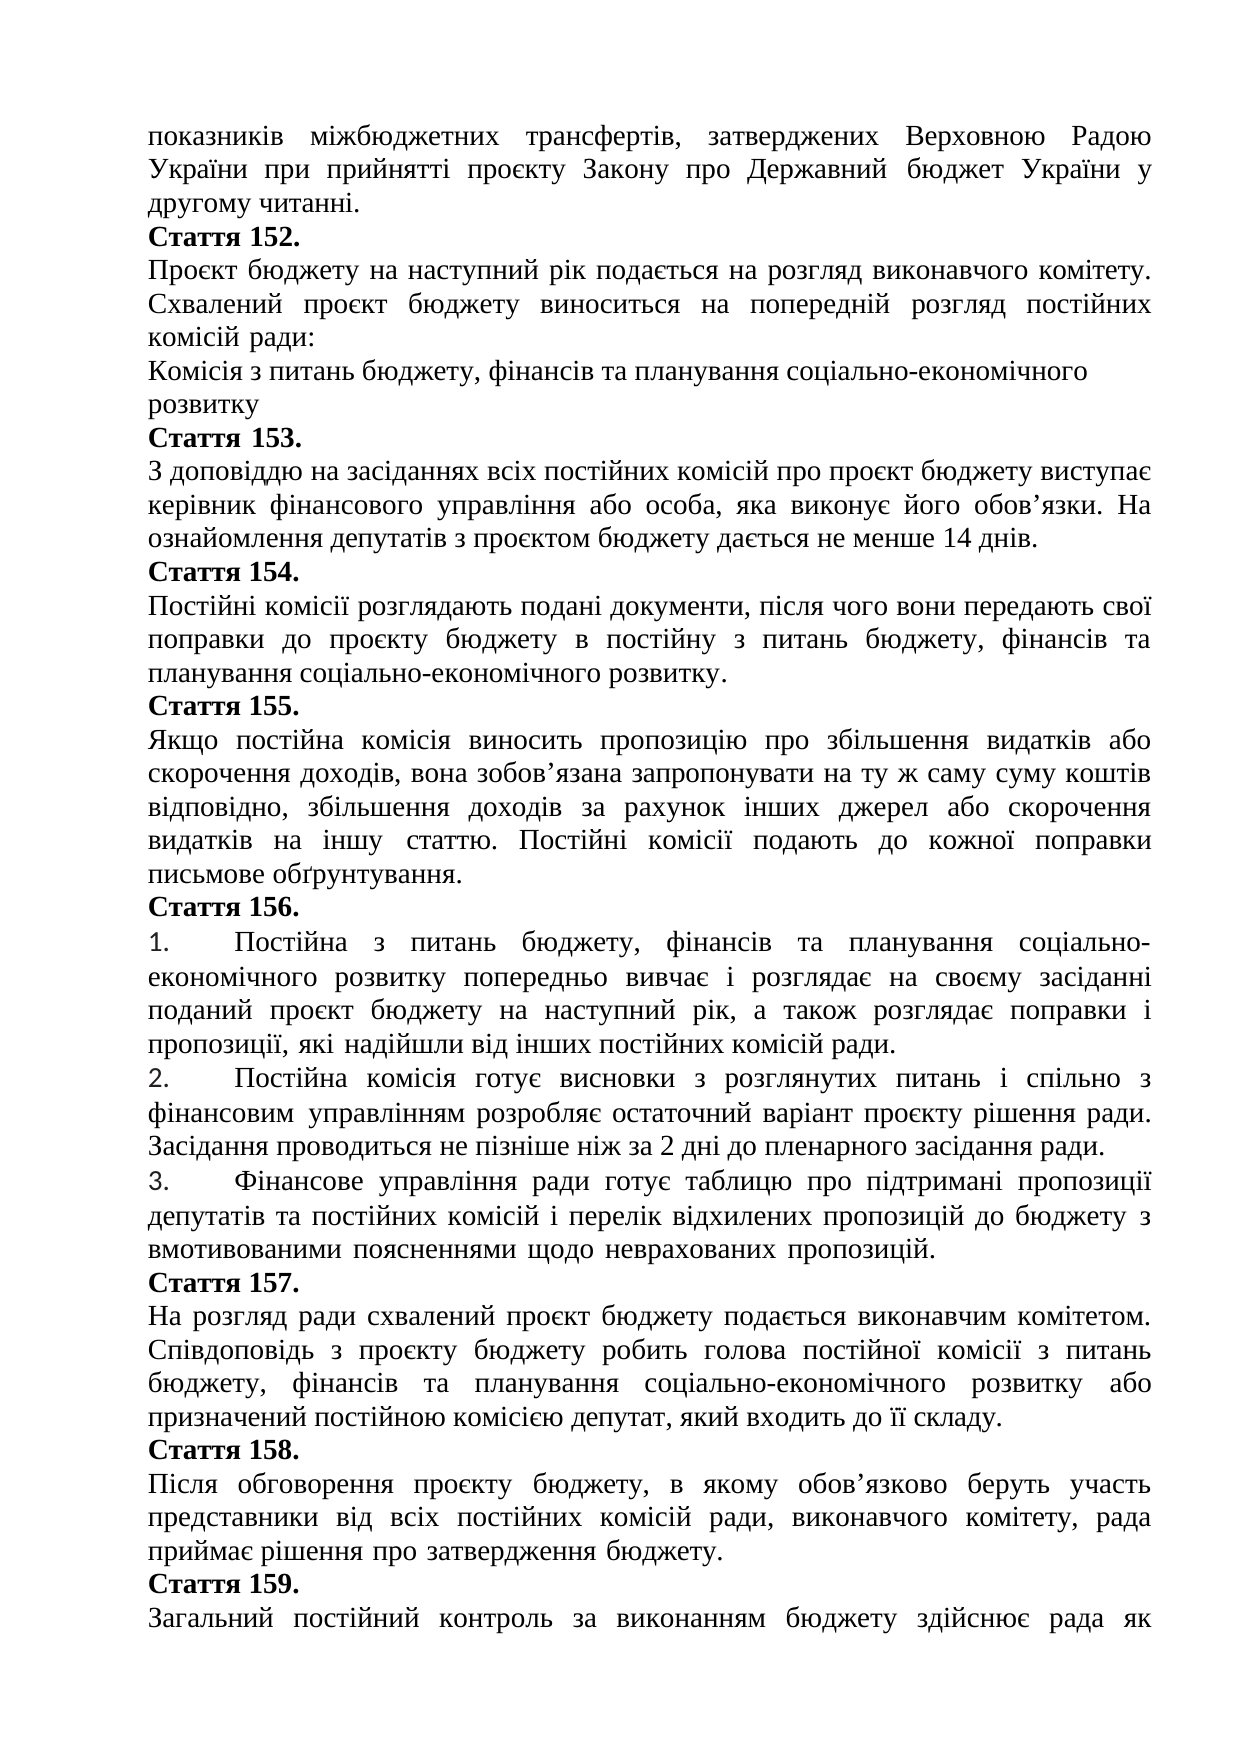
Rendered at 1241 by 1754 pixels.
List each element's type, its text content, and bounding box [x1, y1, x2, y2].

text Постійні комісії розглядають подані документи, після чого вони передають свої поправки до проєкту бюджету в постійну з питань бюджету, фінансів та планування соціально-економічного розвитку. [148, 588, 1152, 688]
list Фінансове управління ради готує таблицю про підтримані пропозиції депутатів та постійних комісій і перелік відхилених пропозицій до бюджету з вмотивованими поясненнями щодо неврахованих пропозицій. [148, 1162, 1152, 1265]
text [148, 1600, 1152, 1634]
text З доповіддю на засіданнях всіх постійних комісій про проєкт бюджету виступає керівник фінансового управління або особа, яка виконує його обов’язки. На ознайомлення депутатів з проєктом бюджету дається не менше 14 днів. [148, 453, 1152, 554]
subtitle Стаття 157. [148, 1265, 1152, 1298]
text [148, 118, 1152, 219]
subtitle Стаття 153. [148, 420, 1152, 453]
subtitle Комісія з питань бюджету, фінансів та планування соціально-економічного розвитку [148, 353, 1152, 420]
text Проєкт бюджету на наступний рік подається на розгляд виконавчого комітету. Схвалений проєкт бюджету виноситься на попередній розгляд постійних комісій ради: [148, 252, 1152, 353]
subtitle Стаття 155. [148, 688, 1152, 722]
list Постійна з питань бюджету, фінансів та планування соціально-економічного розвитку попередньо вивчає і розглядає на своєму засіданні поданий проєкт бюджету на наступний рік, а також розглядає поправки і пропозиції, які надійшли від інших постійних комісій ради. [148, 923, 1152, 1059]
subtitle Стаття 152. [148, 219, 1152, 252]
subtitle Стаття 156. [148, 889, 1152, 923]
text Після обговорення проєкту бюджету, в якому обов’язково беруть участь представники від всіх постійних комісій ради, виконавчого комітету, рада приймає рішення про затвердження бюджету. [148, 1466, 1152, 1567]
subtitle Стаття 158. [148, 1432, 1152, 1466]
subtitle Стаття 159. [148, 1567, 1152, 1600]
text На розгляд ради схвалений проєкт бюджету подається виконавчим комітетом. Співдоповідь з проєкту бюджету робить голова постійної комісії з питань бюджету, фінансів та планування соціально-економічного розвитку або призначений постійною комісією депутат, який входить до її складу. [148, 1298, 1152, 1432]
list Постійна комісія готує висновки з розглянутих питань і спільно з фінансовим управлінням розробляє остаточний варіант проєкту рішення ради. Засідання проводиться не пізніше ніж за 2 дні до пленарного засідання ради. [148, 1059, 1152, 1162]
text Якщо постійна комісія виносить пропозицію про збільшення видатків або скорочення доходів, вона зобов’язана запропонувати на ту ж саму суму коштів відповідно, збільшення доходів за рахунок інших джерел або скорочення видатків на іншу статтю. Постійні комісії подають до кожної поправки письмове обґрунтування. [148, 722, 1152, 889]
subtitle Стаття 154. [148, 554, 1152, 588]
